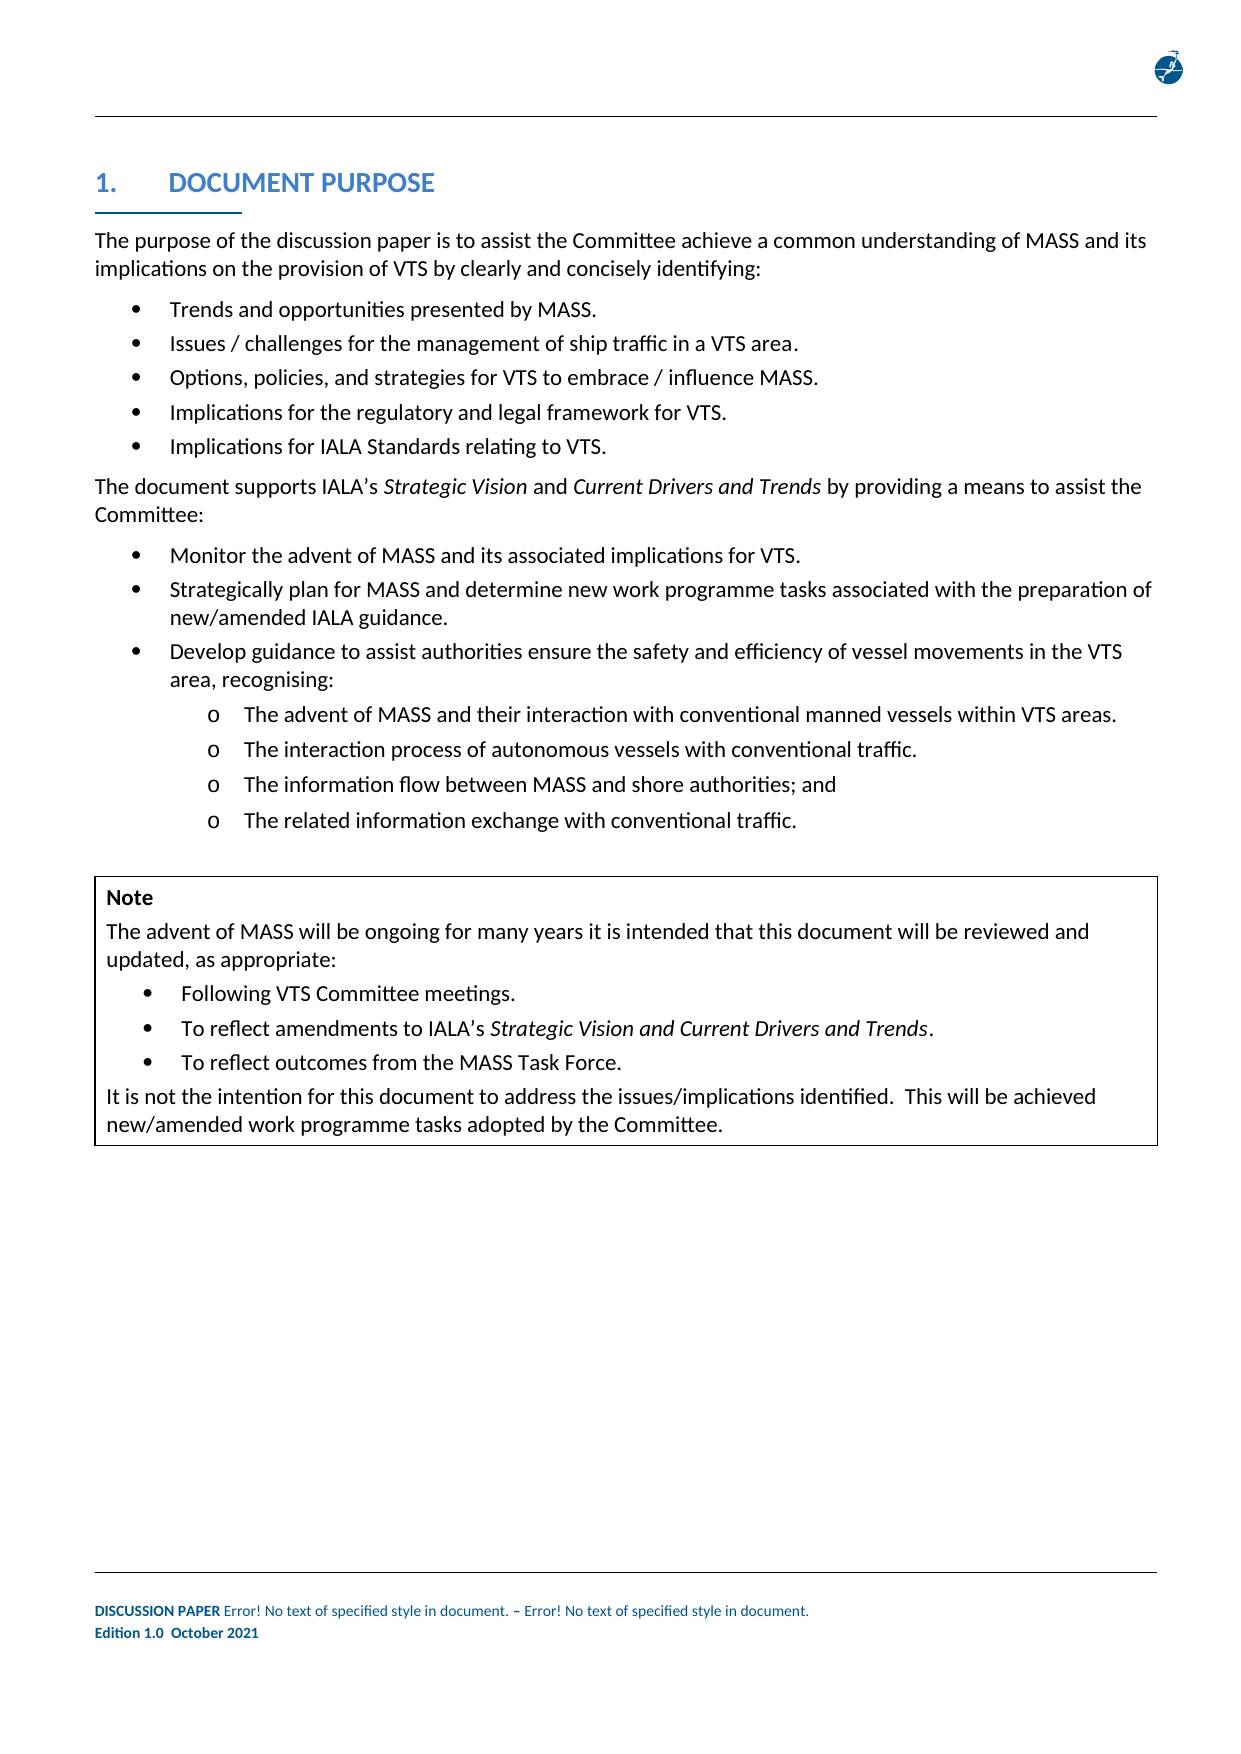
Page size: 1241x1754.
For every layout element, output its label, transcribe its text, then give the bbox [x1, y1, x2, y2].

list The advent of MASS and their interaction with conventional manned vessels within VTS areas. [207, 700, 1157, 729]
list Monitor the advent of MASS and its associated implications for VTS. [132, 541, 1157, 569]
list Options, policies, and strategies for VTS to embrace / influence MASS. [132, 363, 1157, 391]
list Implications for the regulatory and legal framework for VTS. [132, 398, 1157, 426]
subtitle DOCUMENT PURPOSE [94, 164, 1157, 200]
list Issues / challenges for the management of ship traffic in a VTS area. [132, 329, 1157, 357]
table_header Note The advent of MASS will be ongoing for many years it is intended that this document will be reviewed and updated, as appropriate: Following VTS Committee meetings. To reflect amendments to IALA’s Strategic Vision and Current Drivers and Trends. To reflect outcomes from the MASS Task Force. It is not the intention for this document to address the issues/implications identified. This will be achieved new/amended work programme tasks adopted by the Committee. [96, 877, 1157, 1145]
list Implications for IALA Standards relating to VTS. [132, 432, 1157, 460]
list Strategically plan for MASS and determine new work programme tasks associated with the preparation of new/amended IALA guidance. [132, 575, 1157, 631]
list The information flow between MASS and shore authorities; and [207, 771, 1157, 800]
text The document supports IALA’s Strategic Vision and Current Drivers and Trends by providing a means to assist the Committee: [94, 472, 1157, 528]
list The interaction process of autonomous vessels with conventional traffic. [207, 735, 1157, 764]
list Trends and opportunities presented by MASS. [132, 295, 1157, 323]
picture [1123, 0, 1241, 119]
list The related information exchange with conventional traffic. [207, 806, 1157, 835]
text The purpose of the discussion paper is to assist the Committee achieve a common understanding of MASS and its implications on the provision of VTS by clearly and concisely identifying: [94, 226, 1157, 282]
list Develop guidance to assist authorities ensure the safety and efficiency of vessel movements in the VTS area, recognising: [132, 637, 1157, 693]
